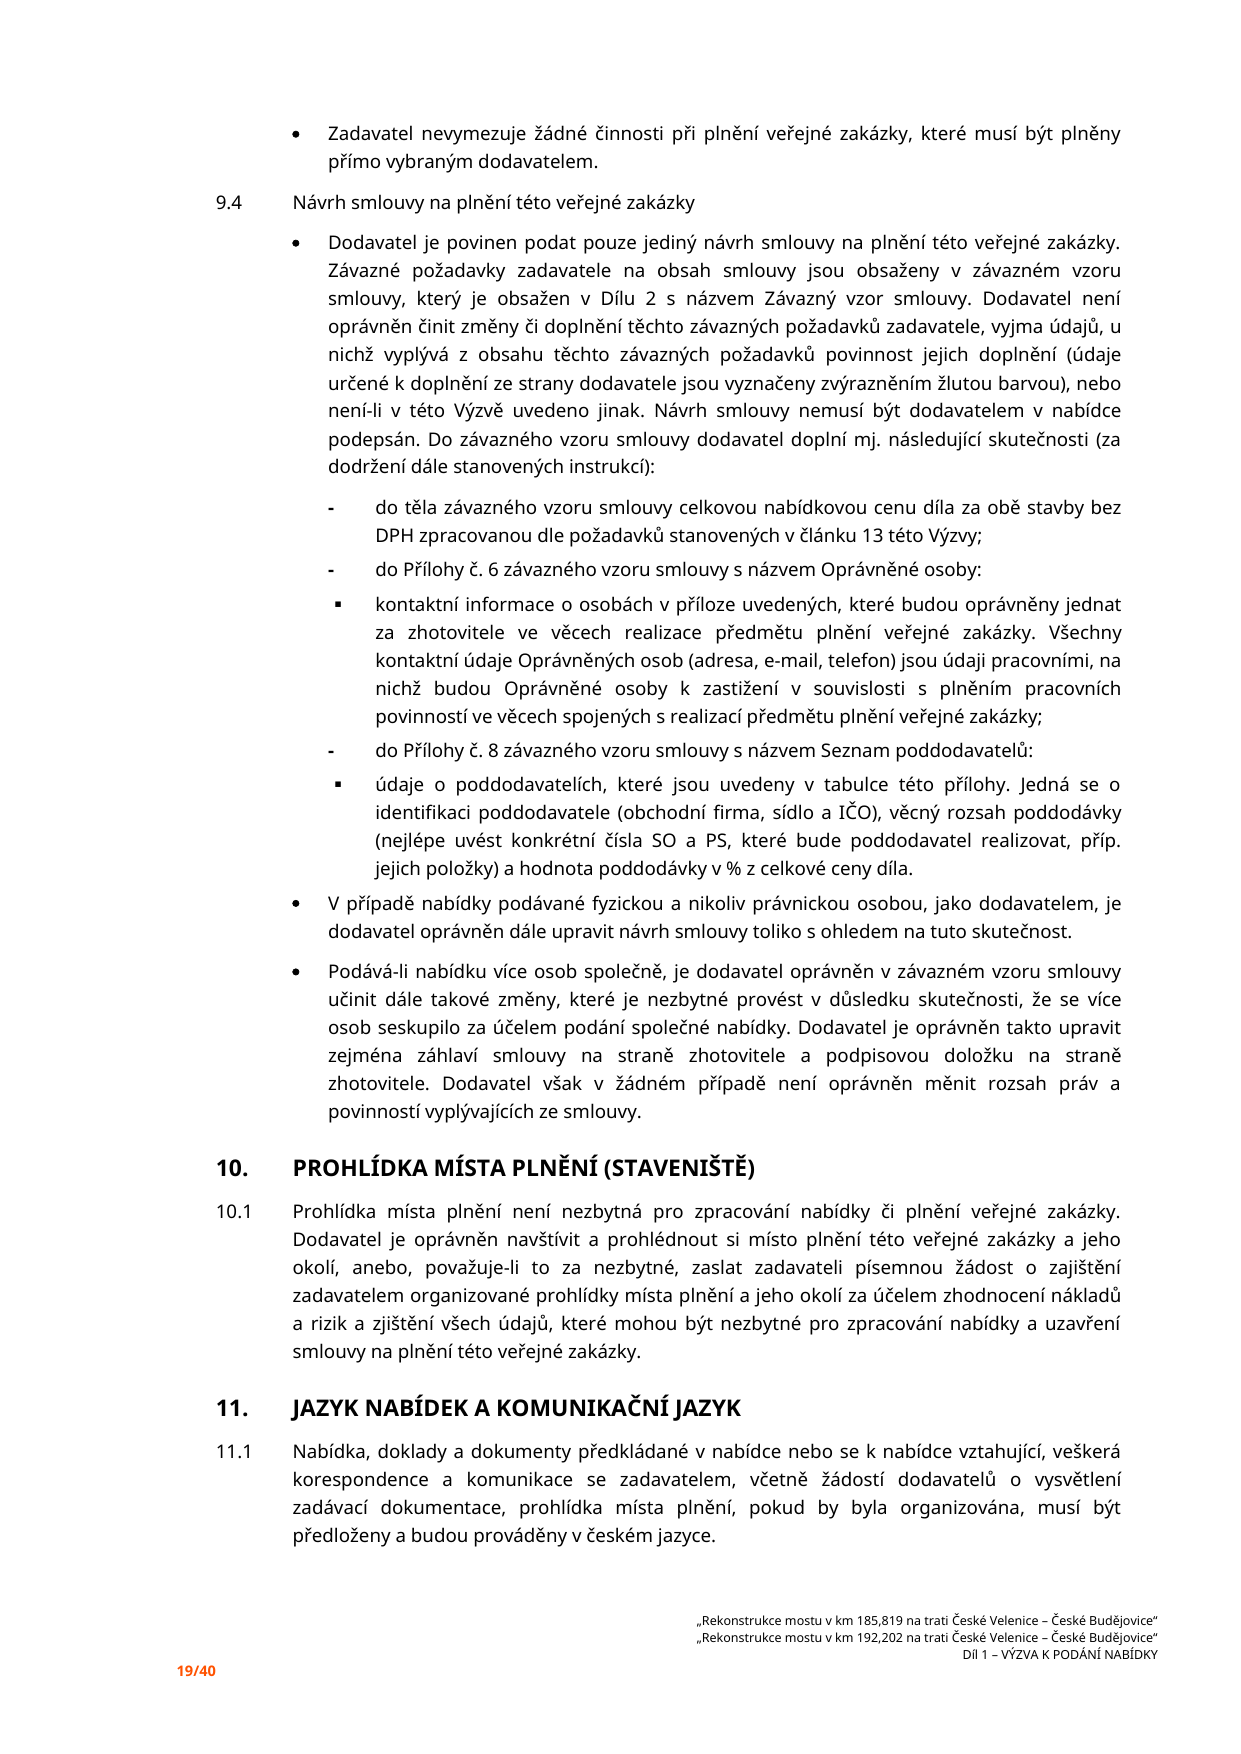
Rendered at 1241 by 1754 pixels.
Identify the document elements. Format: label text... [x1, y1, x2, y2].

text Návrh smlouvy na plnění této veřejné zakázky [216, 189, 1122, 215]
text JAZYK NABÍDEK A KOMUNIKAČNÍ JAZYK [216, 1392, 1122, 1423]
text Podává-li nabídku více osob společně, je dodavatel oprávněn v závazném vzoru smlouvy učinit dále takové změny, které je nezbytné provést v důsledku skutečnosti, že se více osob seskupilo za účelem podání společné nabídky. Dodavatel je oprávněn takto upravit zejména záhlaví smlouvy na straně zhotovitele a podpisovou doložku na straně zhotovitele. Dodavatel však v žádném případě není oprávněn měnit rozsah práv a povinností vyplývajících ze smlouvy. [292, 958, 1122, 1124]
text do Přílohy č. 8 závazného vzoru smlouvy s názvem Seznam poddodavatelů: [328, 737, 1122, 763]
text do těla závazného vzoru smlouvy celkovou nabídkovou cenu díla za obě stavby bez DPH zpracovanou dle požadavků stanovených v článku 13 této Výzvy; [328, 494, 1122, 548]
text Prohlídka místa plnění není nezbytná pro zpracování nabídky či plnění veřejné zakázky. Dodavatel je oprávněn navštívit a prohlédnout si místo plnění této veřejné zakázky a jeho okolí, anebo, považuje-li to za nezbytné, zaslat zadavateli písemnou žádost o zajištění zadavatelem organizované prohlídky místa plnění a jeho okolí za účelem zhodnocení nákladů a rizik a zjištění všech údajů, které mohou být nezbytné pro zpracování nabídky a uzavření smlouvy na plnění této veřejné zakázky. [216, 1198, 1122, 1364]
text PROHLÍDKA MÍSTA PLNĚNÍ (STAVENIŠTĚ) [216, 1152, 1122, 1183]
text Zadavatel nevymezuje žádné činnosti při plnění veřejné zakázky, které musí být plněny přímo vybraným dodavatelem. [292, 121, 1122, 174]
text do Přílohy č. 6 závazného vzoru smlouvy s názvem Oprávněné osoby: [328, 557, 1122, 582]
text Nabídka, doklady a dokumenty předkládané v nabídce nebo se k nabídce vztahující, veškerá korespondence a komunikace se zadavatelem, včetně žádostí dodavatelů o vysvětlení zadávací dokumentace, prohlídka místa plnění, pokud by byla organizována, musí být předloženy a budou prováděny v českém jazyce. [216, 1438, 1122, 1548]
text V případě nabídky podávané fyzickou a nikoliv právnickou osobou, jako dodavatelem, je dodavatel oprávněn dále upravit návrh smlouvy toliko s ohledem na tuto skutečnost. [292, 890, 1122, 943]
text Dodavatel je povinen podat pouze jediný návrh smlouvy na plnění této veřejné zakázky. Závazné požadavky zadavatele na obsah smlouvy jsou obsaženy v závazném vzoru smlouvy, který je obsažen v Dílu 2 s názvem Závazný vzor smlouvy. Dodavatel není oprávněn činit změny či doplnění těchto závazných požadavků zadavatele, vyjma údajů, u nichž vyplývá z obsahu těchto závazných požadavků povinnost jejich doplnění (údaje určené k doplnění ze strany dodavatele jsou vyznačeny zvýrazněním žlutou barvou), nebo není-li v této Výzvě uvedeno jinak. Návrh smlouvy nemusí být dodavatelem v nabídce podepsán. Do závazného vzoru smlouvy dodavatel doplní mj. následující skutečnosti (za dodržení dále stanovených instrukcí): [292, 230, 1122, 479]
text údaje o poddodavatelích, které jsou uvedeny v tabulce této přílohy. Jedná se o identifikaci poddodavatele (obchodní firma, sídlo a IČO), věcný rozsah poddodávky (nejlépe uvést konkrétní čísla SO a PS, které bude poddodavatel realizovat, příp. jejich položky) a hodnota poddodávky v % z celkové ceny díla. [334, 772, 1122, 881]
text kontaktní informace o osobách v příloze uvedených, které budou oprávněny jednat za zhotovitele ve věcech realizace předmětu plnění veřejné zakázky. Všechny kontaktní údaje Oprávněných osob (adresa, e-mail, telefon) jsou údaji pracovními, na nichž budou Oprávněné osoby k zastižení v souvislosti s plněním pracovních povinností ve věcech spojených s realizací předmětu plnění veřejné zakázky; [334, 591, 1122, 728]
